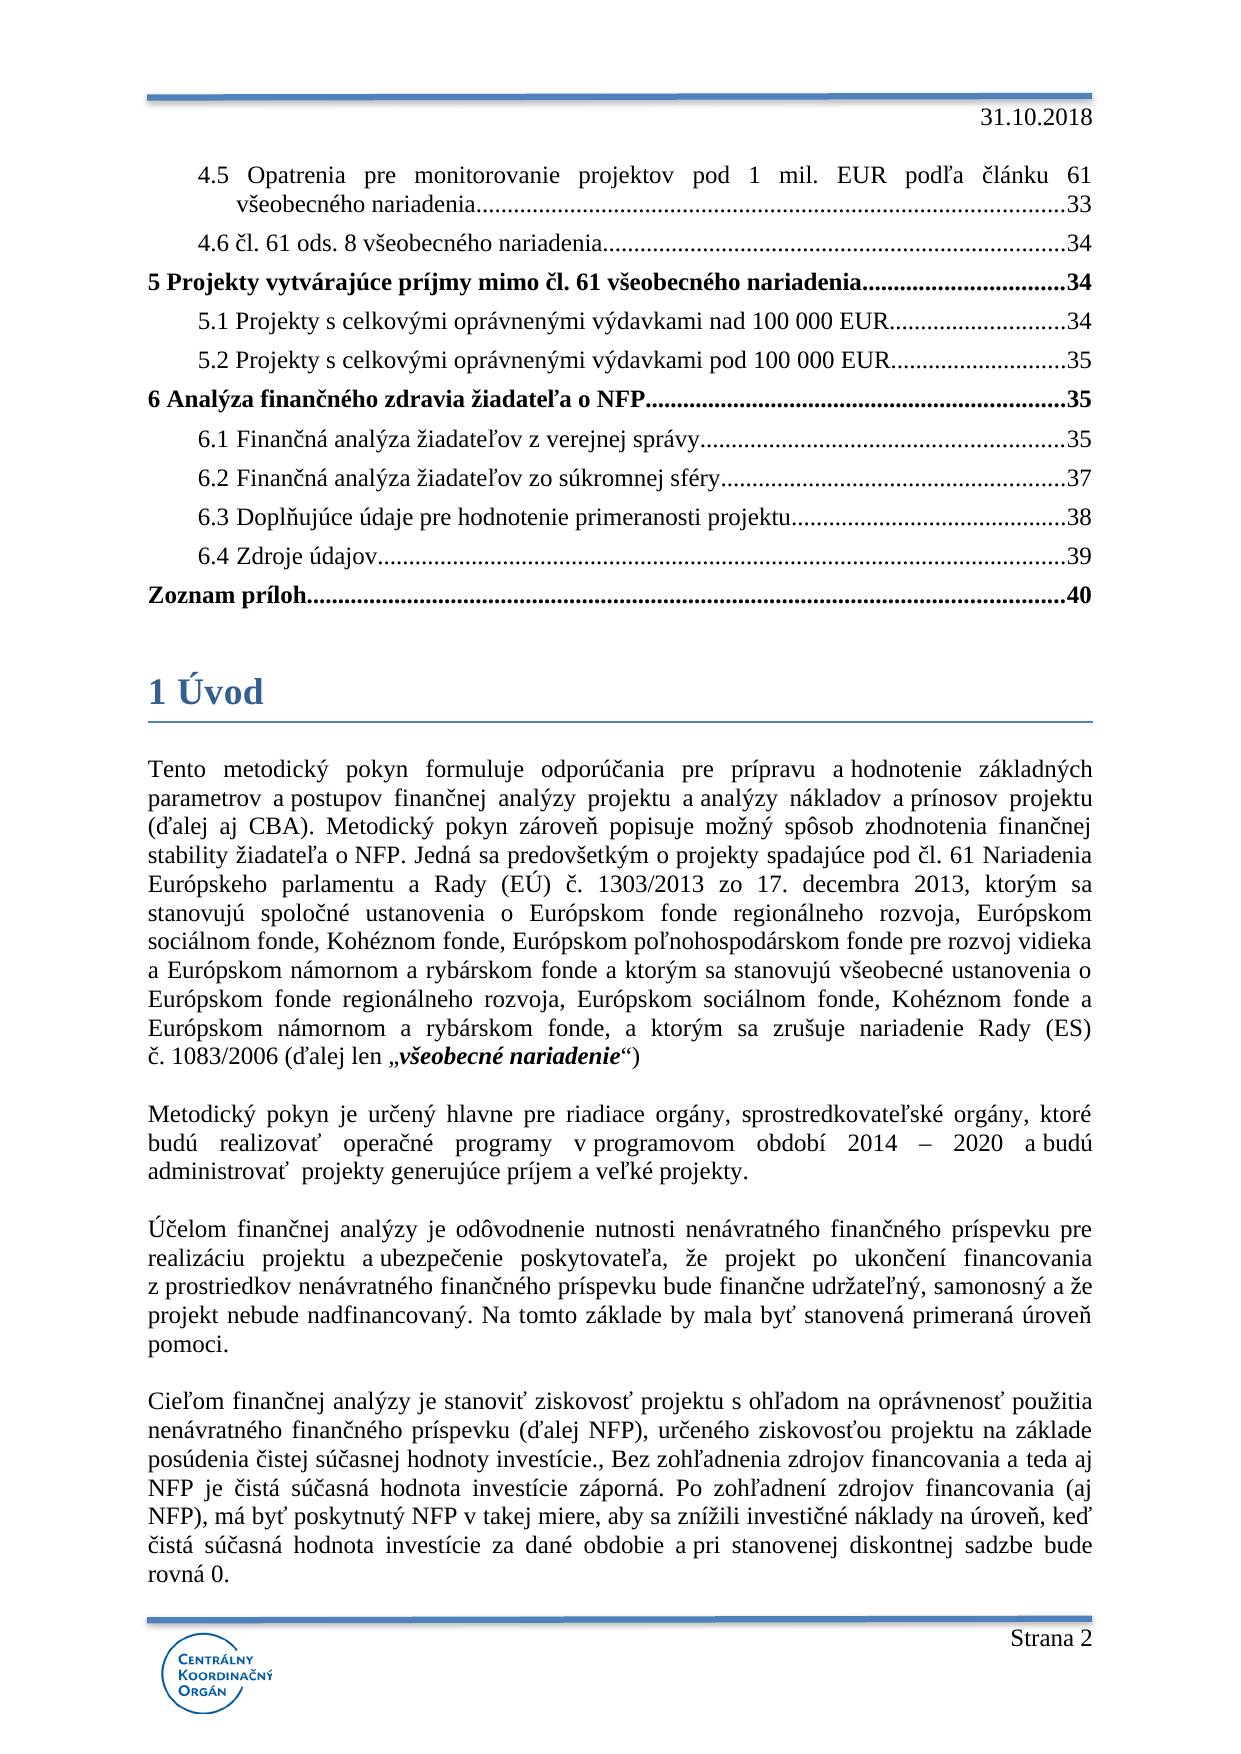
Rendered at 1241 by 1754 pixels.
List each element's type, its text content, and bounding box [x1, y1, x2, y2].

text 6.2 Finančná analýza žiadateľov zo súkromnej sféry 37 [198, 463, 1093, 492]
text Metodický pokyn je určený hlavne pre riadiace orgány, sprostredkovateľské orgány, ktoré budú realizovať operačné programy v programovom období 2014 – 2020 a budú administrovať projekty generujúce príjem a veľké projekty. [148, 1099, 1093, 1185]
text 5.2 Projekty s celkovými oprávnenými výdavkami pod 100 000 EUR 35 [198, 345, 1093, 374]
picture [159, 1631, 272, 1713]
text Cieľom finančnej analýzy je stanoviť ziskovosť projektu s ohľadom na oprávnenosť použitia nenávratného finančného príspevku (ďalej NFP), určeného ziskovosťou projektu na základe posúdenia čistej súčasnej hodnoty investície., Bez zohľadnenia zdrojov financovania a teda aj NFP je čistá súčasná hodnota investície záporná. Po zohľadnení zdrojov financovania (aj NFP), má byť poskytnutý NFP v takej miere, aby sa znížili investičné náklady na úroveň, keď čistá súčasná hodnota investície za dané obdobie a pri stanovenej diskontnej sadzbe bude rovná 0. [148, 1386, 1093, 1588]
text 6.4 Zdroje údajov 39 [198, 541, 1093, 570]
text 6.1 Finančná analýza žiadateľov z verejnej správy 35 [198, 424, 1093, 452]
text 6.3 Doplňujúce údaje pre hodnotenie primeranosti projektu 38 [198, 502, 1093, 531]
text Účelom finančnej analýzy je odôvodnenie nutnosti nenávratného finančného príspevku pre realizáciu projektu a ubezpečenie poskytovateľa, že projekt po ukončení financovania z prostriedkov nenávratného finančného príspevku bude finančne udržateľný, samonosný a že projekt nebude nadfinancovaný. Na tomto základe by mala byť stanovená primeraná úroveň pomoci. [148, 1214, 1093, 1358]
text 6 Analýza finančného zdravia žiadateľa o NFP 35 [148, 384, 1093, 413]
text 5.1 Projekty s celkovými oprávnenými výdavkami nad 100 000 EUR 34 [198, 306, 1093, 335]
text 5 Projekty vytvárajúce príjmy mimo čl. 61 všeobecného nariadenia 34 [148, 267, 1093, 296]
text 4.6 čl. 61 ods. 8 všeobecného nariadenia 34 [198, 228, 1093, 257]
text 1 Úvod [148, 669, 1093, 721]
text Zoznam príloh 40 [148, 580, 1093, 609]
text 4.5 Opatrenia pre monitorovanie projektov pod 1 mil. EUR podľa článku 61 všeobecného nariadenia 33 [198, 160, 1093, 217]
text Tento metodický pokyn formuluje odporúčania pre prípravu a hodnotenie základných parametrov a postupov finančnej analýzy projektu a analýzy nákladov a prínosov projektu (ďalej aj CBA). Metodický pokyn zároveň popisuje možný spôsob zhodnotenia finančnej stability žiadateľa o NFP. Jedná sa predovšetkým o projekty spadajúce pod čl. 61 Nariadenia Európskeho parlamentu a Rady (EÚ) č. 1303/2013 zo 17. decembra 2013, ktorým sa stanovujú spoločné ustanovenia o Európskom fonde regionálneho rozvoja, Európskom sociálnom fonde, Kohéznom fonde, Európskom poľnohospodárskom fonde pre rozvoj vidieka a Európskom námornom a rybárskom fonde a ktorým sa stanovujú všeobecné ustanovenia o Európskom fonde regionálneho rozvoja, Európskom sociálnom fonde, Kohéznom fonde a Európskom námornom a rybárskom fonde, a ktorým sa zrušuje nariadenie Rady (ES) č. 1083/2006 (ďalej len „všeobecné nariadenie“) [148, 754, 1093, 1070]
